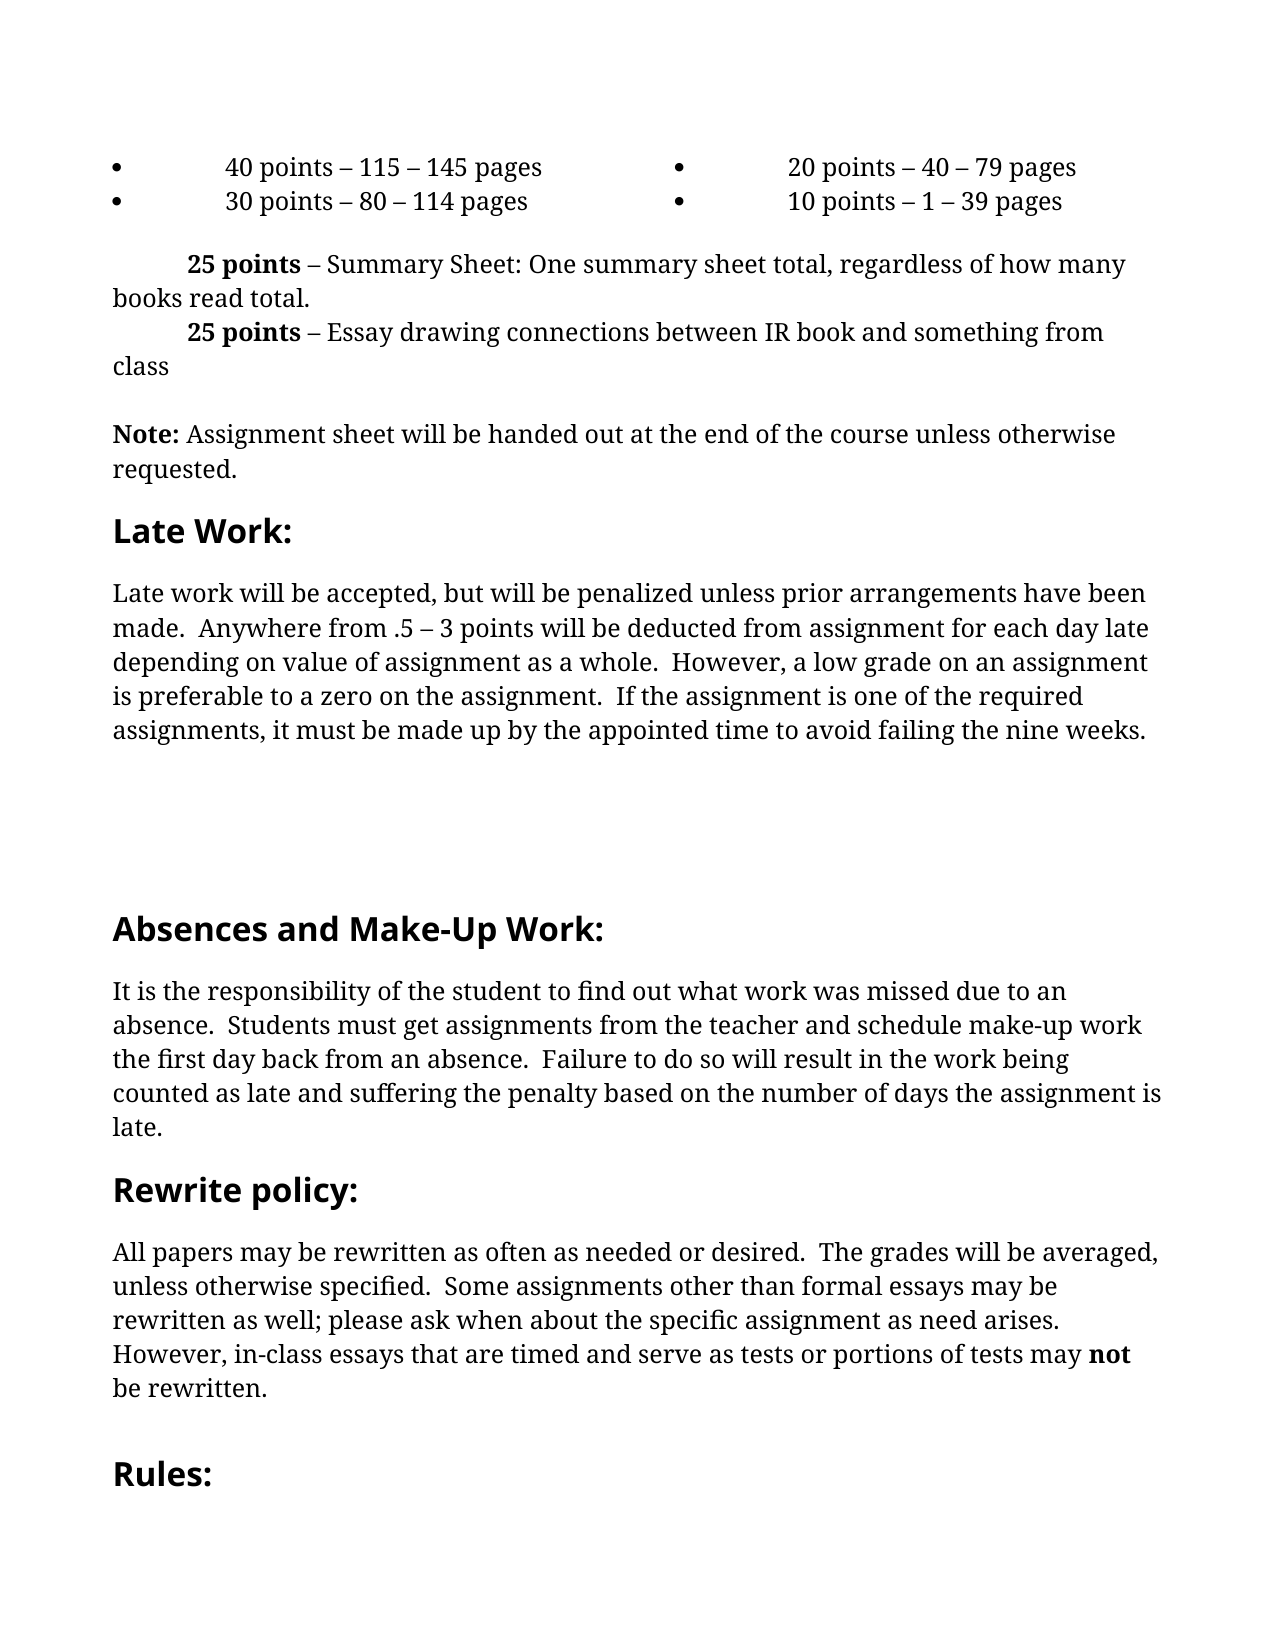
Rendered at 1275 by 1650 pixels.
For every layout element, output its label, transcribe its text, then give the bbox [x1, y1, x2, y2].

text Rules: [112, 1450, 1162, 1496]
list 40 points – 115 – 145 pages [112, 150, 600, 184]
text 25 points – Essay drawing connections between IR book and something from class [112, 315, 1162, 383]
text Note: Assignment sheet will be handed out at the end of the course unless otherwise requested. [112, 417, 1162, 485]
text Late work will be accepted, but will be penalized unless prior arrangements have been made. Anywhere from .5 – 3 points will be deducted from assignment for each day late depending on value of assignment as a whole. However, a low grade on an assignment is preferable to a zero on the assignment. If the assignment is one of the required assignments, it must be made up by the appointed time to avoid failing the nine weeks. [112, 576, 1162, 746]
list 20 points – 40 – 79 pages [675, 150, 1162, 184]
text Rewrite policy: [112, 1167, 1162, 1212]
list 30 points – 80 – 114 pages [112, 184, 600, 218]
text Absences and Make-Up Work: [112, 905, 1162, 951]
text It is the responsibility of the student to find out what work was missed due to an absence. Students must get assignments from the teacher and schedule make-up work the first day back from an absence. Failure to do so will result in the work being counted as late and suffering the penalty based on the number of days the assignment is late. [112, 973, 1162, 1144]
text Late Work: [112, 508, 1162, 553]
list 10 points – 1 – 39 pages [675, 184, 1162, 218]
text 25 points – Summary Sheet: One summary sheet total, regardless of how many books read total. [112, 247, 1162, 315]
text All papers may be rewritten as often as needed or desired. The grades will be averaged, unless otherwise specified. Some assignments other than formal essays may be rewritten as well; please ask when about the specific assignment as need arises. However, in-class essays that are timed and serve as tests or portions of tests may not be rewritten. [112, 1235, 1162, 1405]
